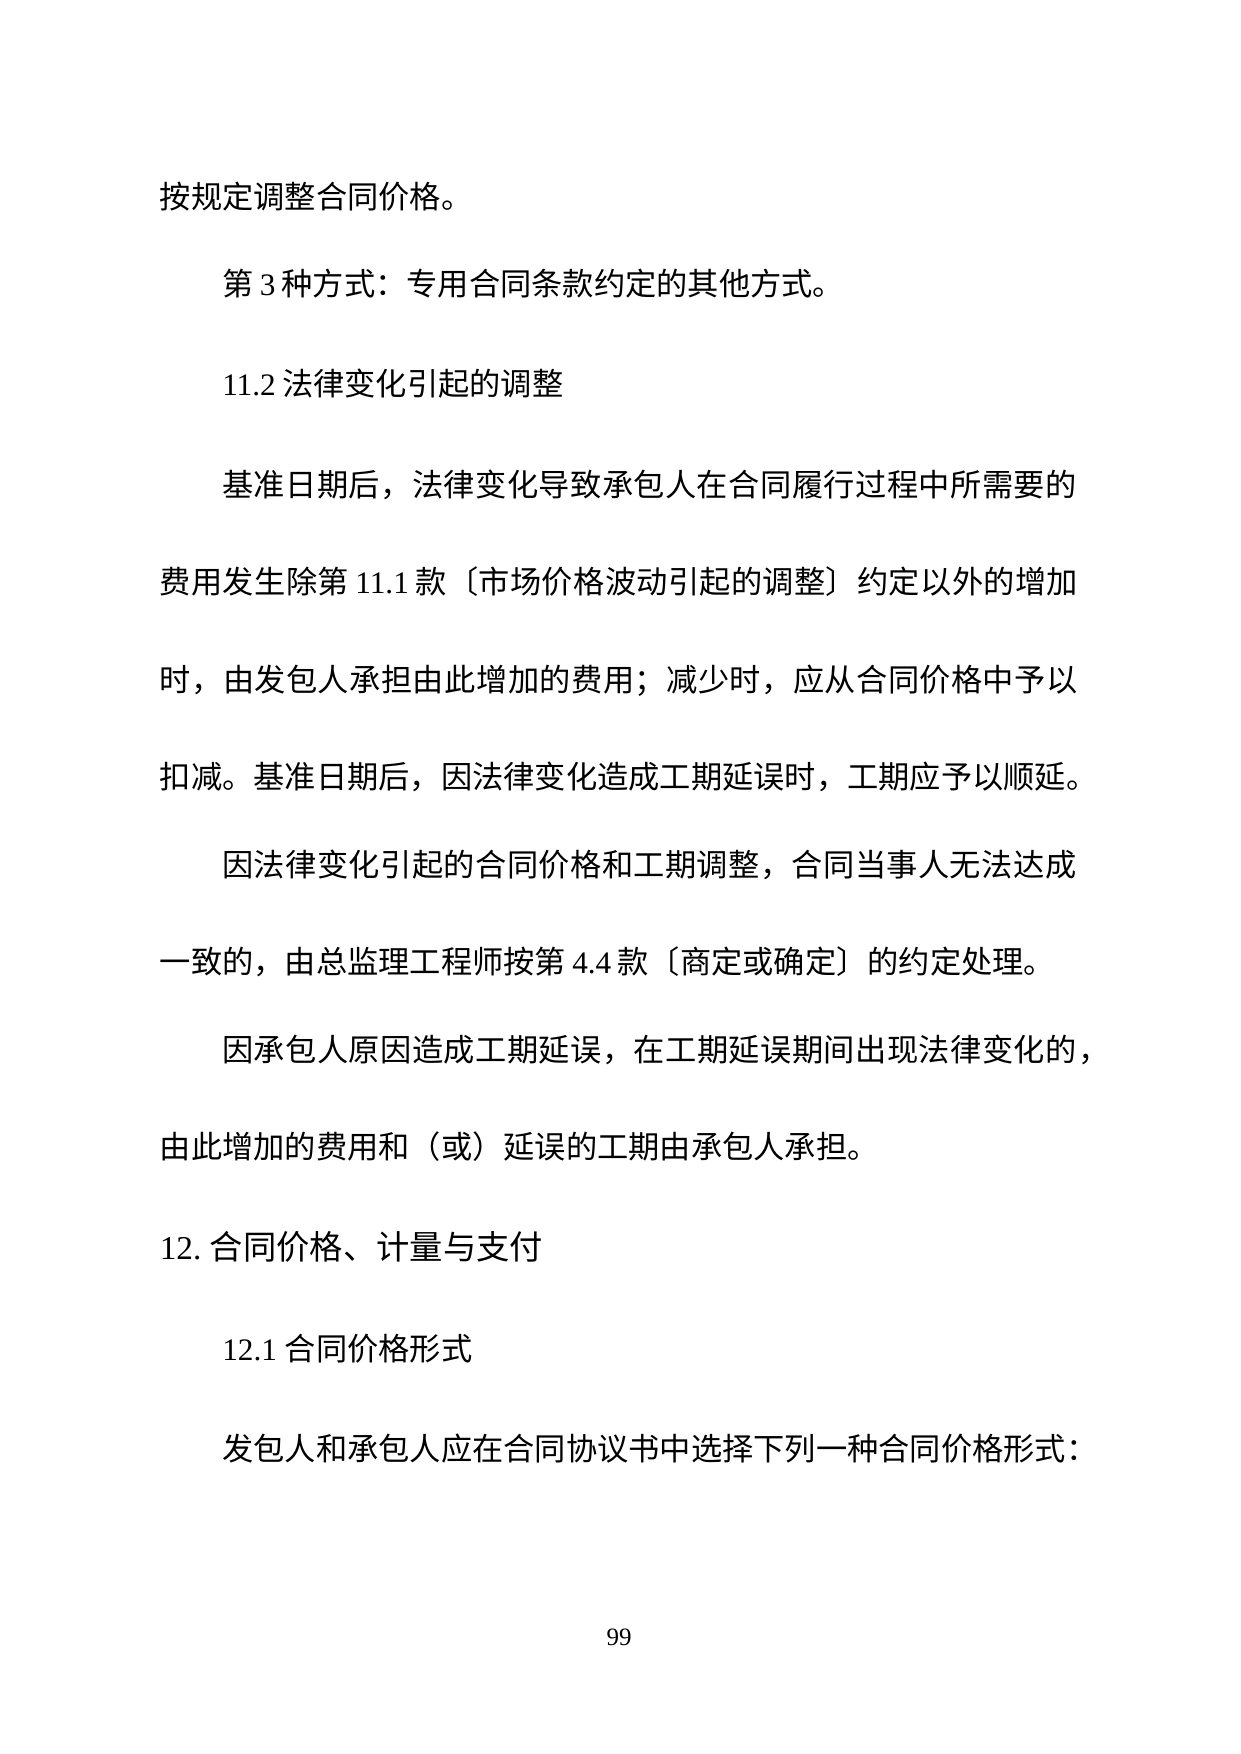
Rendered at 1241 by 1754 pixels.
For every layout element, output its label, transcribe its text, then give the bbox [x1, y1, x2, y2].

subtitle 12. 合同价格、计量与支付 [159, 1213, 1078, 1278]
text 因承包人原因造成工期延误，在工期延误期间出现法律变化的，由此增加的费用和（或）延误的工期由承包人承担。 [159, 1015, 1078, 1177]
text 发包人和承包人应在合同协议书中选择下列一种合同价格形式： [159, 1414, 1078, 1577]
text 因法律变化引起的合同价格和工期调整，合同当事人无法达成一致的，由总监理工程师按第4.4款〔商定或确定〕的约定处理。 [159, 830, 1078, 992]
text 基准日期后，法律变化导致承包人在合同履行过程中所需要的费用发生除第11.1款〔市场价格波动引起的调整〕约定以外的增加时，由发包人承担由此增加的费用；减少时，应从合同价格中予以扣减。基准日期后，因法律变化造成工期延误时，工期应予以顺延。 [159, 450, 1078, 807]
text 第3种方式：专用合同条款约定的其他方式。 [159, 249, 1078, 314]
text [159, 162, 1078, 227]
subtitle 12.1 合同价格形式 [159, 1314, 1078, 1379]
subtitle 11.2法律变化引起的调整 [159, 350, 1078, 415]
